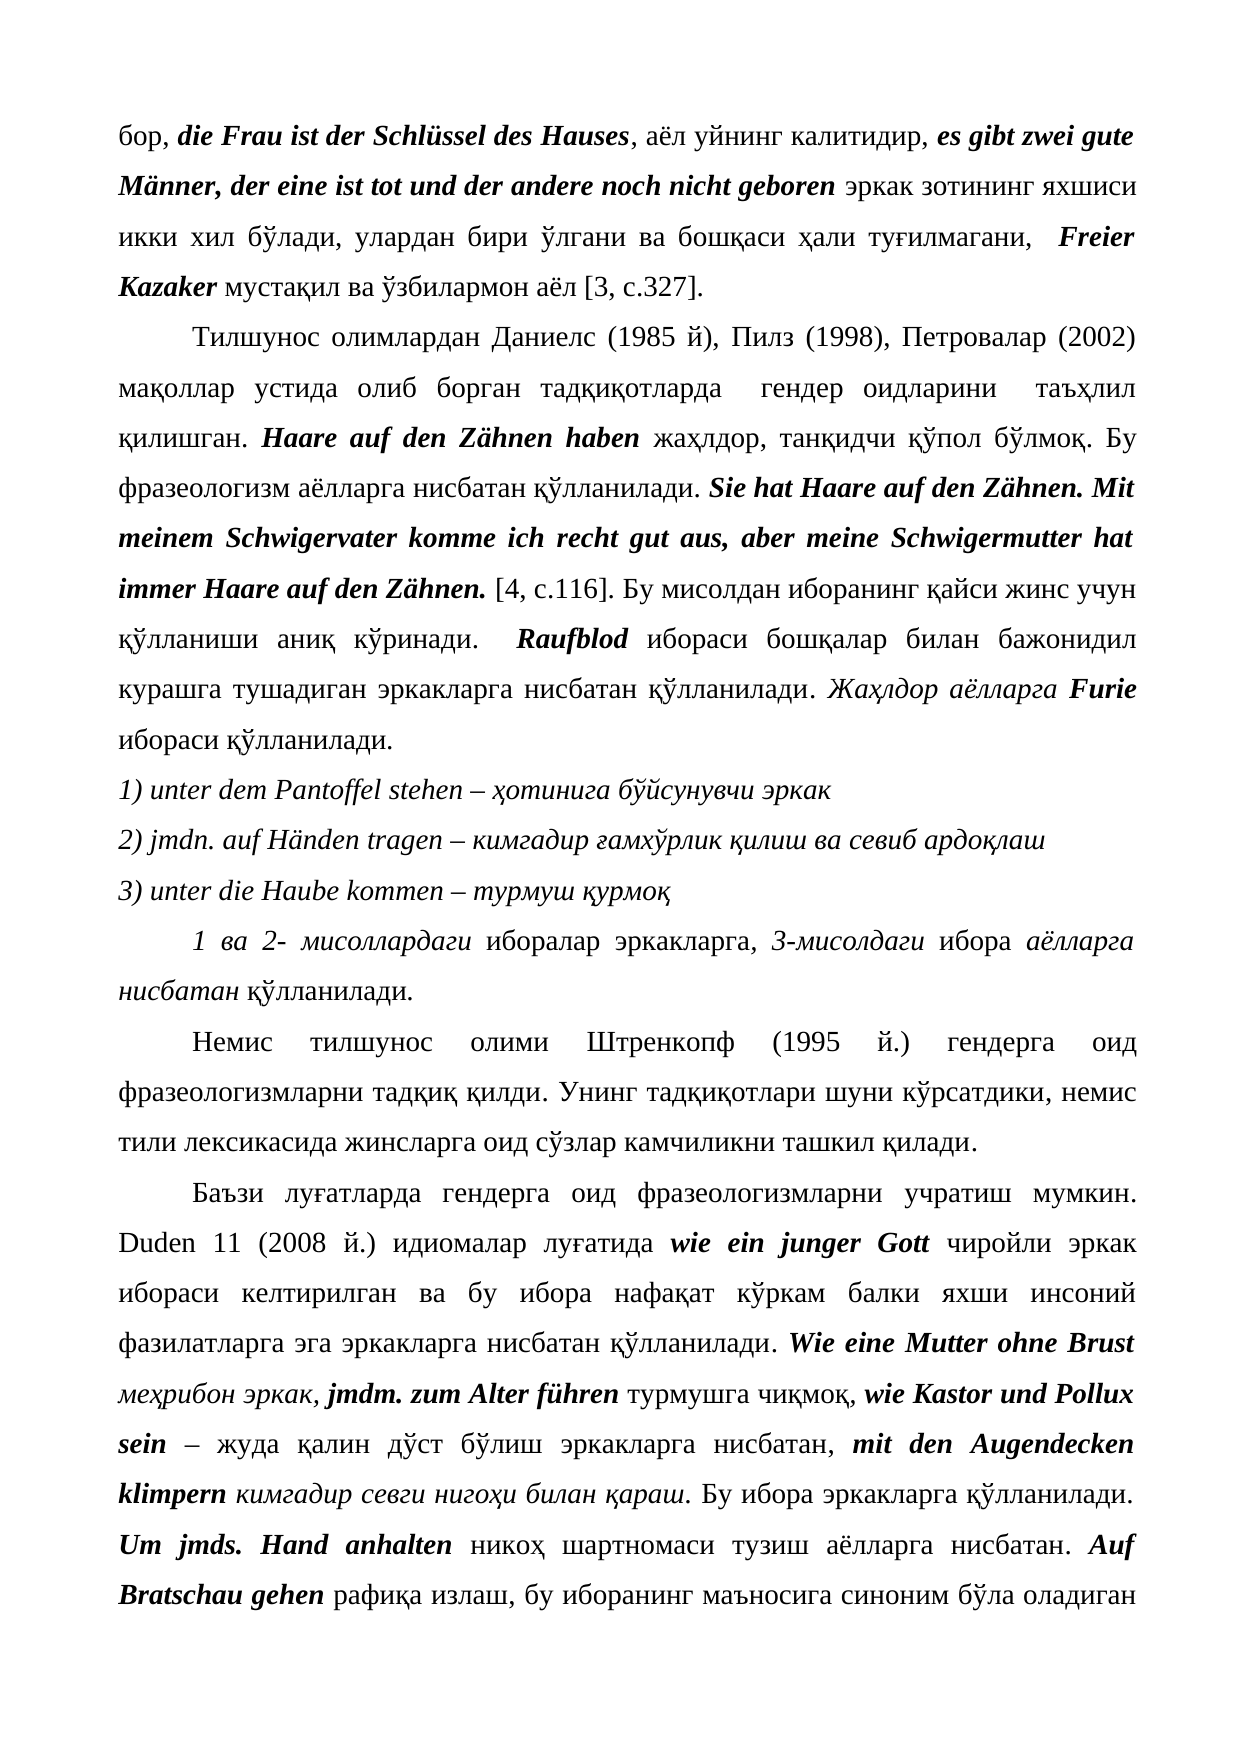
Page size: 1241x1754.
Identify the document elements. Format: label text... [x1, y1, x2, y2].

text Тилшунос олимлардан Даниелс (1985 й), Пилз (1998), Петровалар (2002) мақоллар устида олиб борган тадқиқотларда гендер оидларини таъҳлил қилишган. Haare auf den Zähnen haben жаҳлдор, танқидчи қўпол бўлмоқ. Бу фразеологизм аёлларга нисбатан қўлланилади. Sie hat Haare auf den Zähnen. Mit meinem Schwigervater komme ich recht gut aus, aber meine Schwigermutter hat immer Haare auf den Zähnen. [4, c.116]. Бу мисолдан иборанинг қайси жинс учун қўлланиши аниқ кўринади. Raufblod ибораси бошқалар билан бажонидил курашга тушадиган эркакларга нисбатан қўлланилади. Жаҳлдор аёлларга Furie ибораси қўлланилади. [118, 319, 1137, 755]
text 3) unter die Haube kommen – турмуш қурмоқ [118, 873, 1137, 906]
text 1 ва 2- мисоллардаги иборалар эркакларга, 3-мисолдаги ибора аёлларга нисбатан қўлланилади. [118, 923, 1137, 1007]
text 1) unter dem Pantoffel stehen – ҳотинига бўйсунувчи эркак [118, 772, 1137, 806]
text 2) jmdn. auf Händen tragen – кимгадир ғамхўрлик қилиш ва севиб ардоқлаш [118, 822, 1137, 856]
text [118, 118, 1137, 303]
text Немис тилшунос олими Штренкопф (1995 й.) гендерга оид фразеологизмларни тадқиқ қилди. Унинг тадқиқотлари шуни кўрсатдики, немис тили лексикасида жинсларга оид сўзлар камчиликни ташкил қилади. [118, 1024, 1137, 1158]
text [118, 1175, 1137, 1611]
